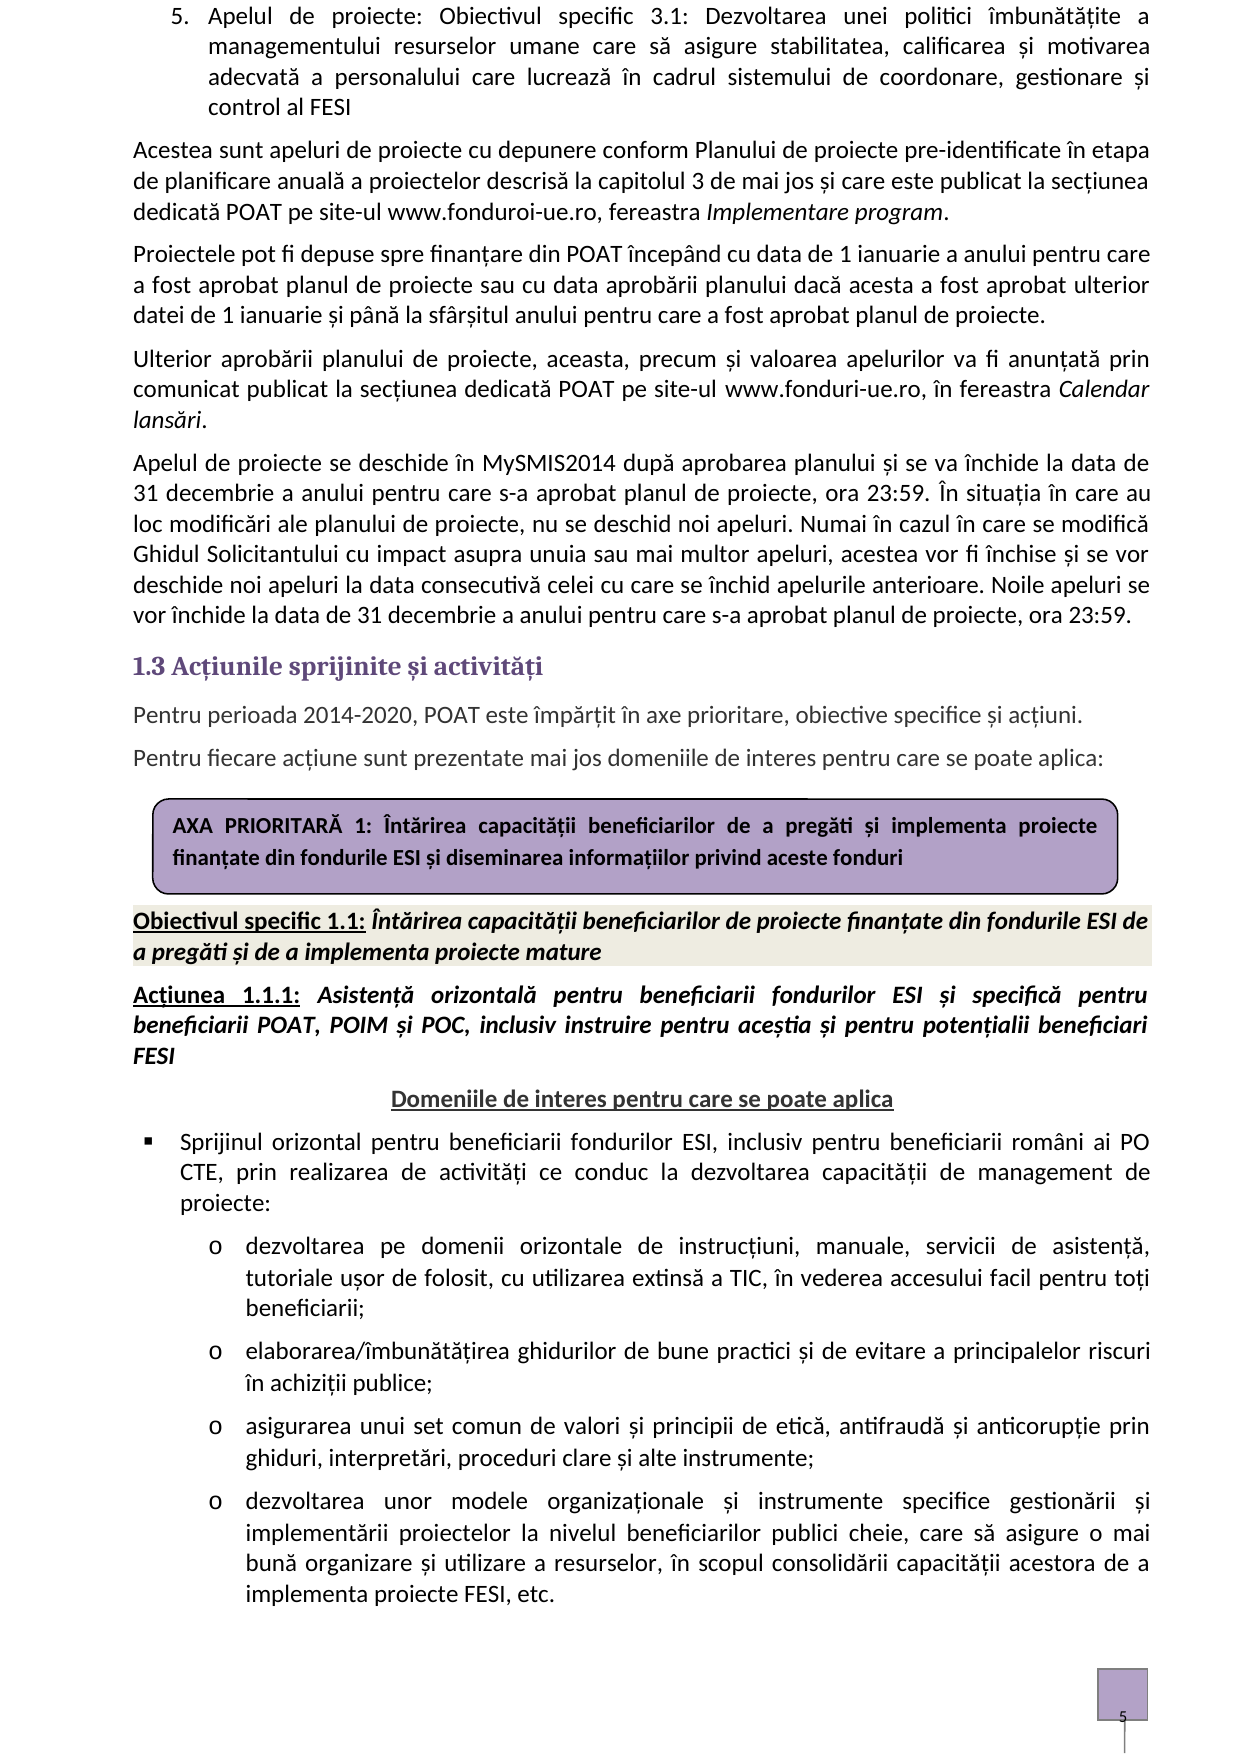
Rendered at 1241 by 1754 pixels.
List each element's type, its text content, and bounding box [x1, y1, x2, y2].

subtitle 1.3 Acțiunile sprijinite și activități [133, 651, 1152, 682]
list Apelul de proiecte: Obiectivul specific 3.1: Dezvoltarea unei politici îmbunătățite a managementului resurselor umane care să asigure stabilitatea, calificarea și motivarea adecvată a personalului care lucrează în cadrul sistemului de coordonare, gestionare și control al FESI [170, 0, 1152, 122]
text Obiectivul specific 1.1: Întărirea capacității beneficiarilor de proiecte finanțate din fondurile ESI de a pregăti şi de a implementa proiecte mature [133, 905, 1152, 966]
text Domeniile de interes pentru care se poate aplica [133, 1083, 1152, 1113]
text Ulterior aprobării planului de proiecte, aceasta, precum și valoarea apelurilor va fi anunțată prin comunicat publicat la secțiunea dedicată POAT pe site-ul www.fonduri-ue.ro, în fereastra Calendar lansări. [133, 343, 1152, 434]
text Acestea sunt apeluri de proiecte cu depunere conform Planului de proiecte pre-identificate în etapa de planificare anuală a proiectelor descrisă la capitolul 3 de mai jos și care este publicat la secțiunea dedicată POAT pe site-ul www.fonduroi-ue.ro, fereastra Implementare program. [133, 134, 1152, 226]
list dezvoltarea pe domenii orizontale de instrucțiuni, manuale, servicii de asistență, tutoriale ușor de folosit, cu utilizarea extinsă a TIC, în vederea accesului facil pentru toți beneficiarii; [208, 1230, 1152, 1323]
list Sprijinul orizontal pentru beneficiarii fondurilor ESI, inclusiv pentru beneficiarii români ai PO CTE, prin realizarea de activități ce conduc la dezvoltarea capacităţii de management de proiecte: [142, 1126, 1152, 1218]
list dezvoltarea unor modele organizaționale și instrumente specifice gestionării și implementării proiectelor la nivelul beneficiarilor publici cheie, care să asigure o mai bună organizare și utilizare a resurselor, în scopul consolidării capacității acestora de a implementa proiecte FESI, etc. [208, 1485, 1152, 1608]
list asigurarea unui set comun de valori și principii de etică, antifraudă și anticorupție prin ghiduri, interpretări, proceduri clare și alte instrumente; [208, 1410, 1152, 1472]
text Apelul de proiecte se deschide în MySMIS2014 după aprobarea planului și se va închide la data de 31 decembrie a anului pentru care s-a aprobat planul de proiecte, ora 23:59. În situația în care au loc modificări ale planului de proiecte, nu se deschid noi apeluri. Numai în cazul în care se modifică Ghidul Solicitantului cu impact asupra unuia sau mai multor apeluri, acestea vor fi închise și se vor deschide noi apeluri la data consecutivă celei cu care se închid apelurile anterioare. Noile apeluri se vor închide la data de 31 decembrie a anului pentru care s-a aprobat planul de proiecte, ora 23:59. [133, 447, 1152, 630]
list elaborarea/îmbunătățirea ghidurilor de bune practici și de evitare a principalelor riscuri în achiziții publice; [208, 1335, 1152, 1398]
text Acţiunea 1.1.1: Asistență orizontală pentru beneficiarii fondurilor ESI și specifică pentru beneficiarii POAT, POIM și POC, inclusiv instruire pentru aceștia și pentru potențialii beneficiari FESI [133, 979, 1152, 1071]
text Proiectele pot fi depuse spre finanțare din POAT începând cu data de 1 ianuarie a anului pentru care a fost aprobat planul de proiecte sau cu data aprobării planului dacă acesta a fost aprobat ulterior datei de 1 ianuarie și până la sfârșitul anului pentru care a fost aprobat planul de proiecte. [133, 239, 1152, 330]
text Pentru perioada 2014-2020, POAT este împărțit în axe prioritare, obiective specifice și acțiuni. [133, 699, 1152, 729]
text Pentru fiecare acțiune sunt prezentate mai jos domeniile de interes pentru care se poate aplica: [133, 742, 1152, 772]
